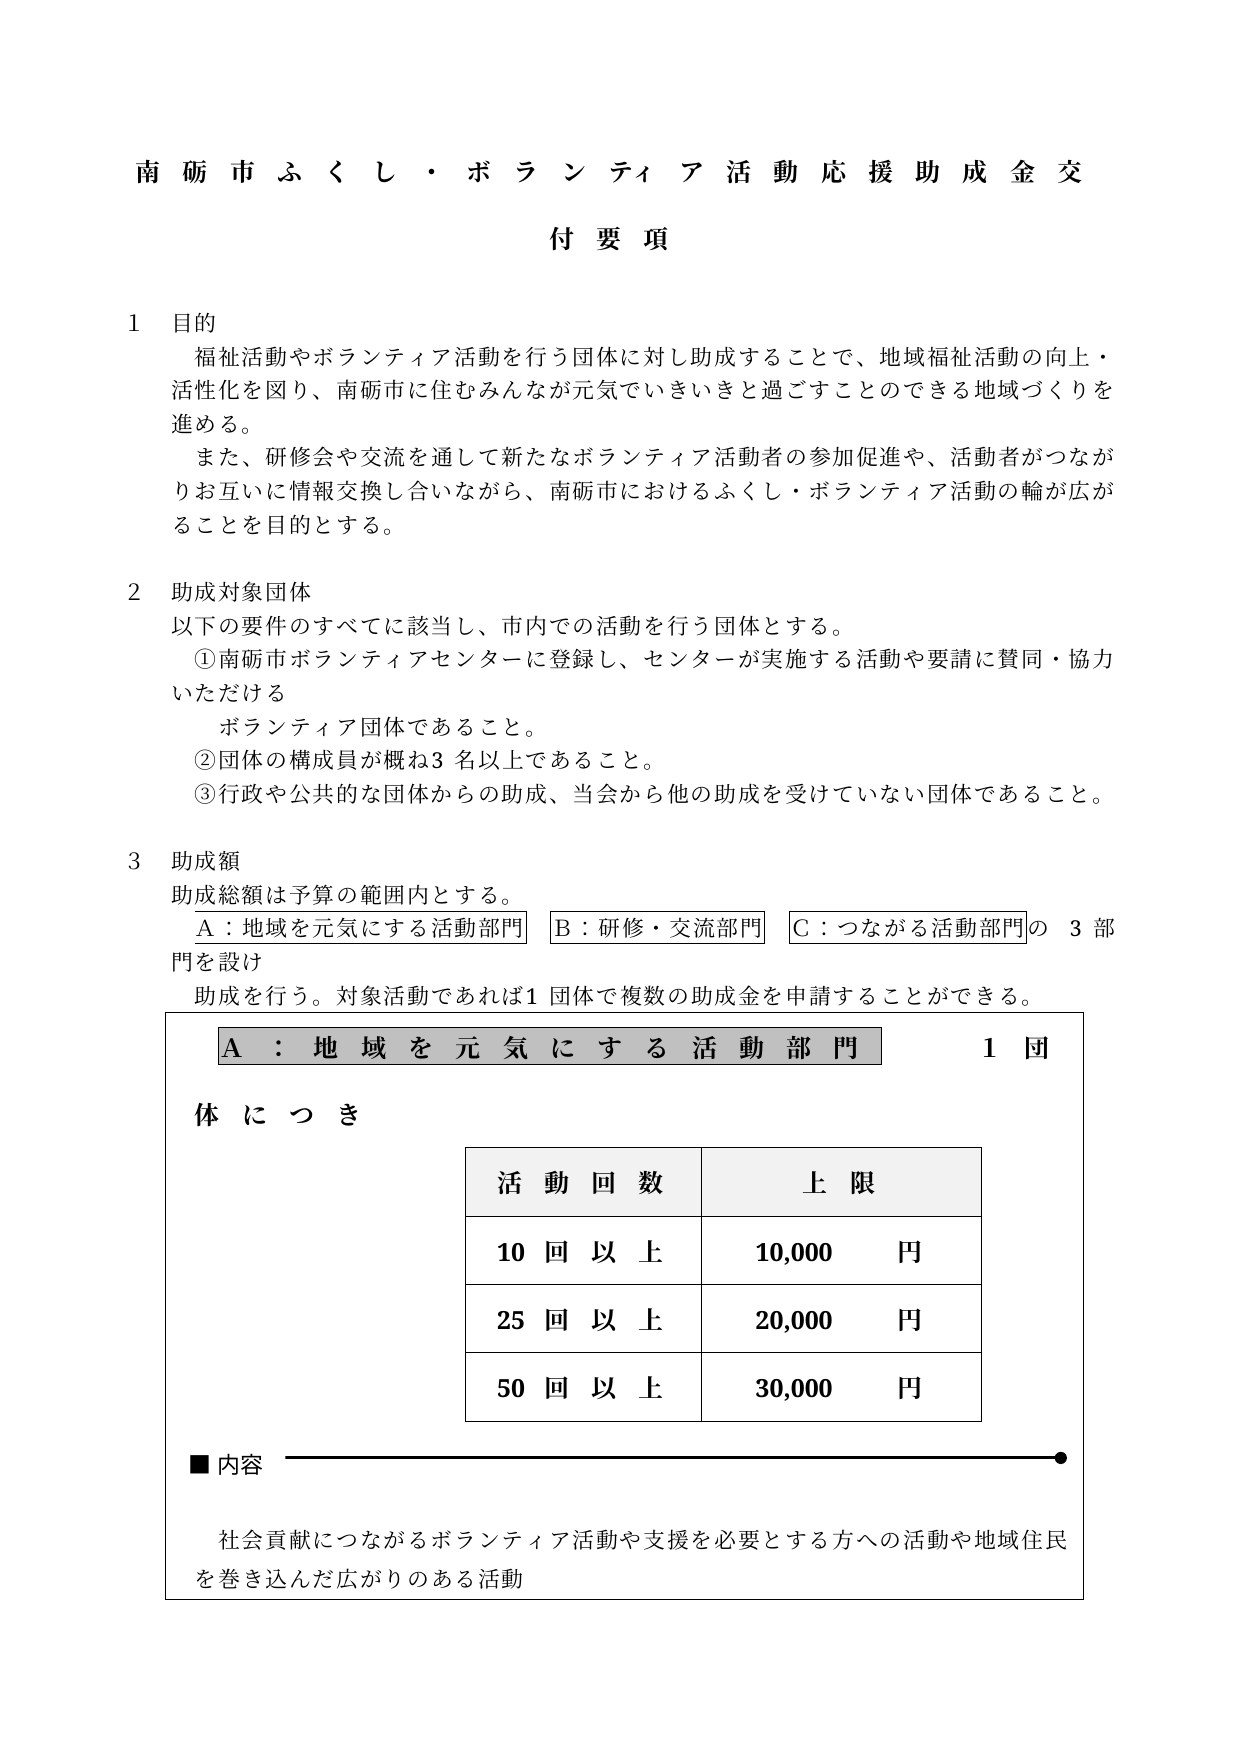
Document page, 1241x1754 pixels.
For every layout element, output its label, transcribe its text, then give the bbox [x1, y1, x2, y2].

text 助成を行う。対象活動であれば1団体で複数の助成金を申請することができる。 [164, 978, 1117, 1012]
text ２ 助成対象団体 [123, 574, 1117, 608]
text 助成総額は予算の範囲内とする。 [123, 877, 1117, 911]
text ②団体の構成員が概ね3名以上であること。 [123, 742, 1117, 776]
text ３ 助成額 [123, 843, 1117, 877]
text 以下の要件のすべてに該当し、市内での活動を行う団体とする。 [123, 608, 1117, 641]
text 南砺市ふくし・ボランティア活動応援助成金交付要項 [123, 137, 1117, 271]
text １ 目的 [123, 305, 1117, 339]
text ③行政や公共的な団体からの助成、当会から他の助成を受けていない団体であること。 [123, 776, 1117, 810]
text ①南砺市ボランティアセンターに登録し、センターが実施する活動や要請に賛同・協力いただける [123, 641, 1117, 709]
text Ａ：地域を元気にする活動部門 Ｂ：研修・交流部門 Ｃ：つながる活動部門の3部門を設け [123, 911, 1117, 978]
text 福祉活動やボランティア活動を行う団体に対し助成することで、地域福祉活動の向上・活性化を図り、南砺市に住むみんなが元気でいきいきと過ごすことのできる地域づくりを進める。 [123, 339, 1117, 439]
text ボランティア団体であること。 [164, 709, 1117, 742]
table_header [166, 1013, 1083, 1598]
text また、研修会や交流を通して新たなボランティア活動者の参加促進や、活動者がつながりお互いに情報交換し合いながら、南砺市におけるふくし・ボランティア活動の輪が広がることを目的とする。 [164, 439, 1117, 541]
